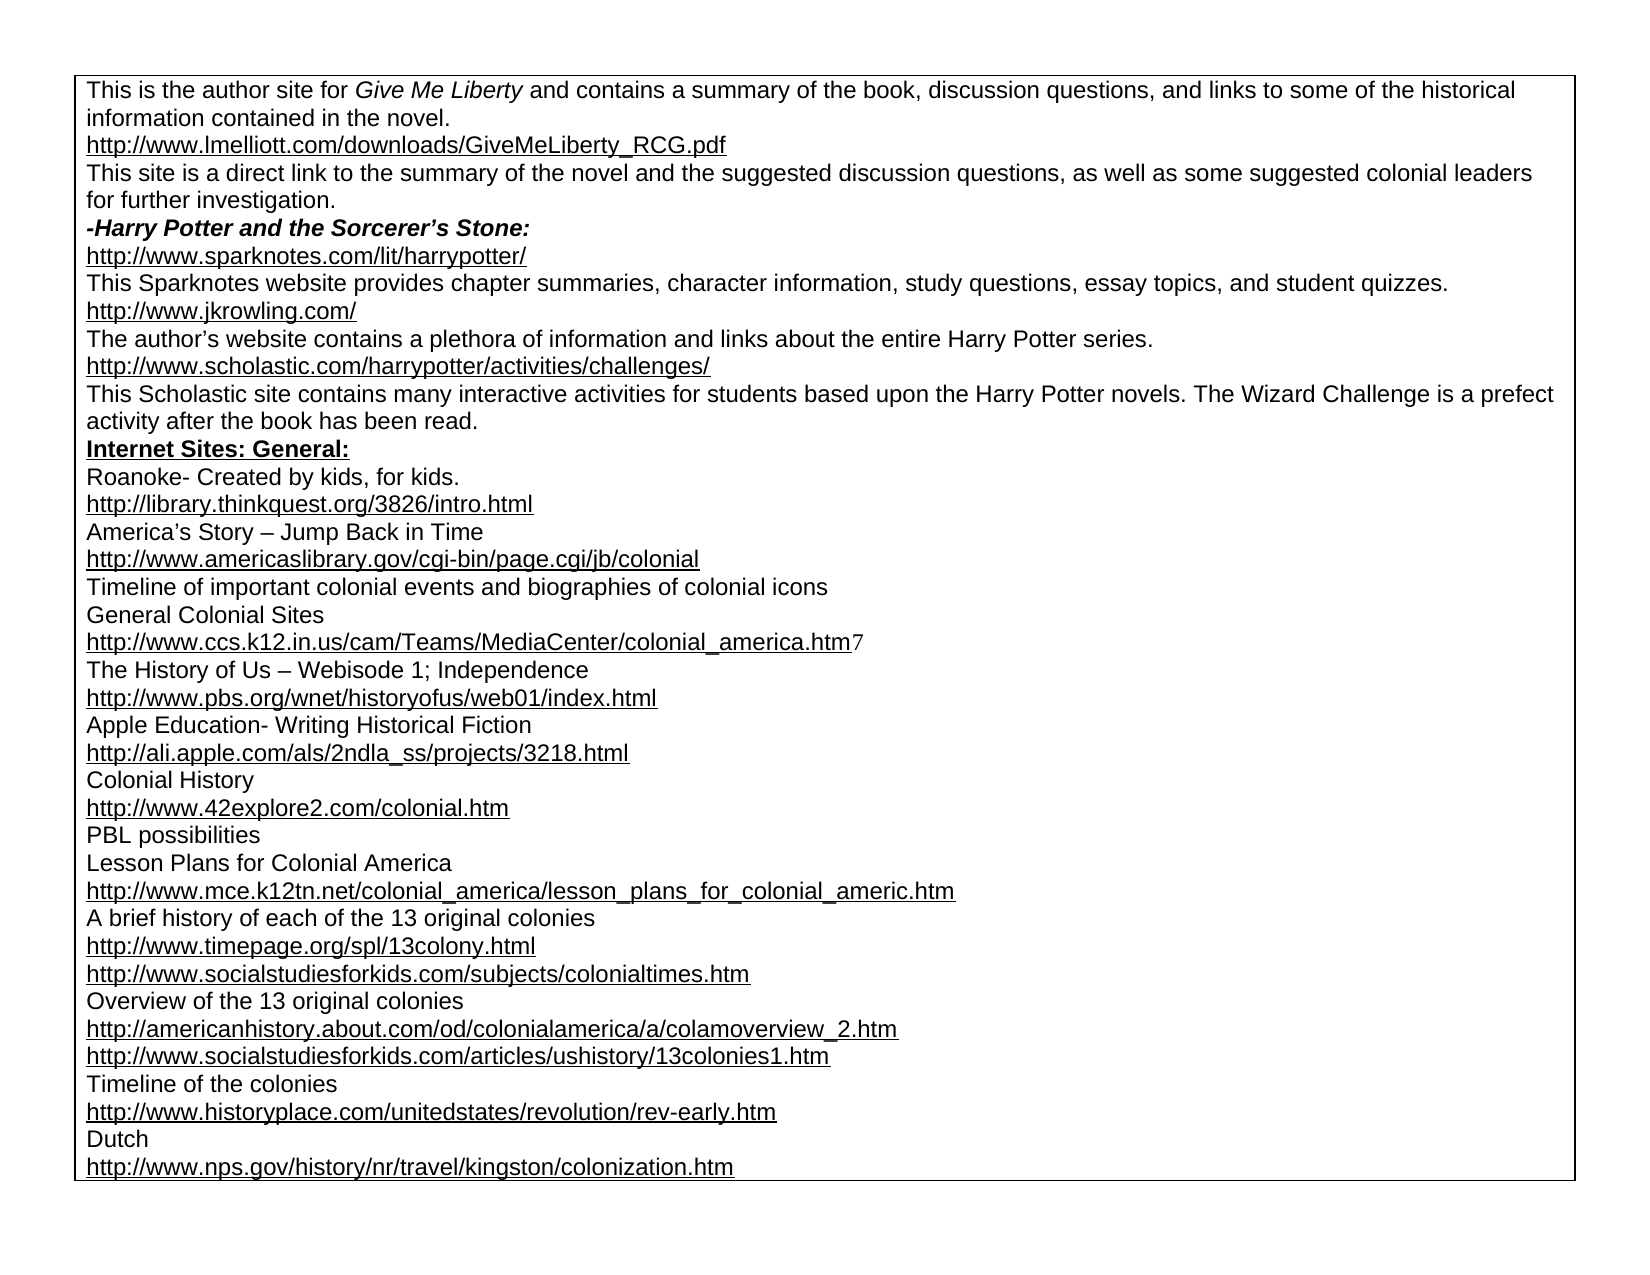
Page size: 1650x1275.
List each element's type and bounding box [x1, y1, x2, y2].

table_cell [76, 76, 1574, 1180]
